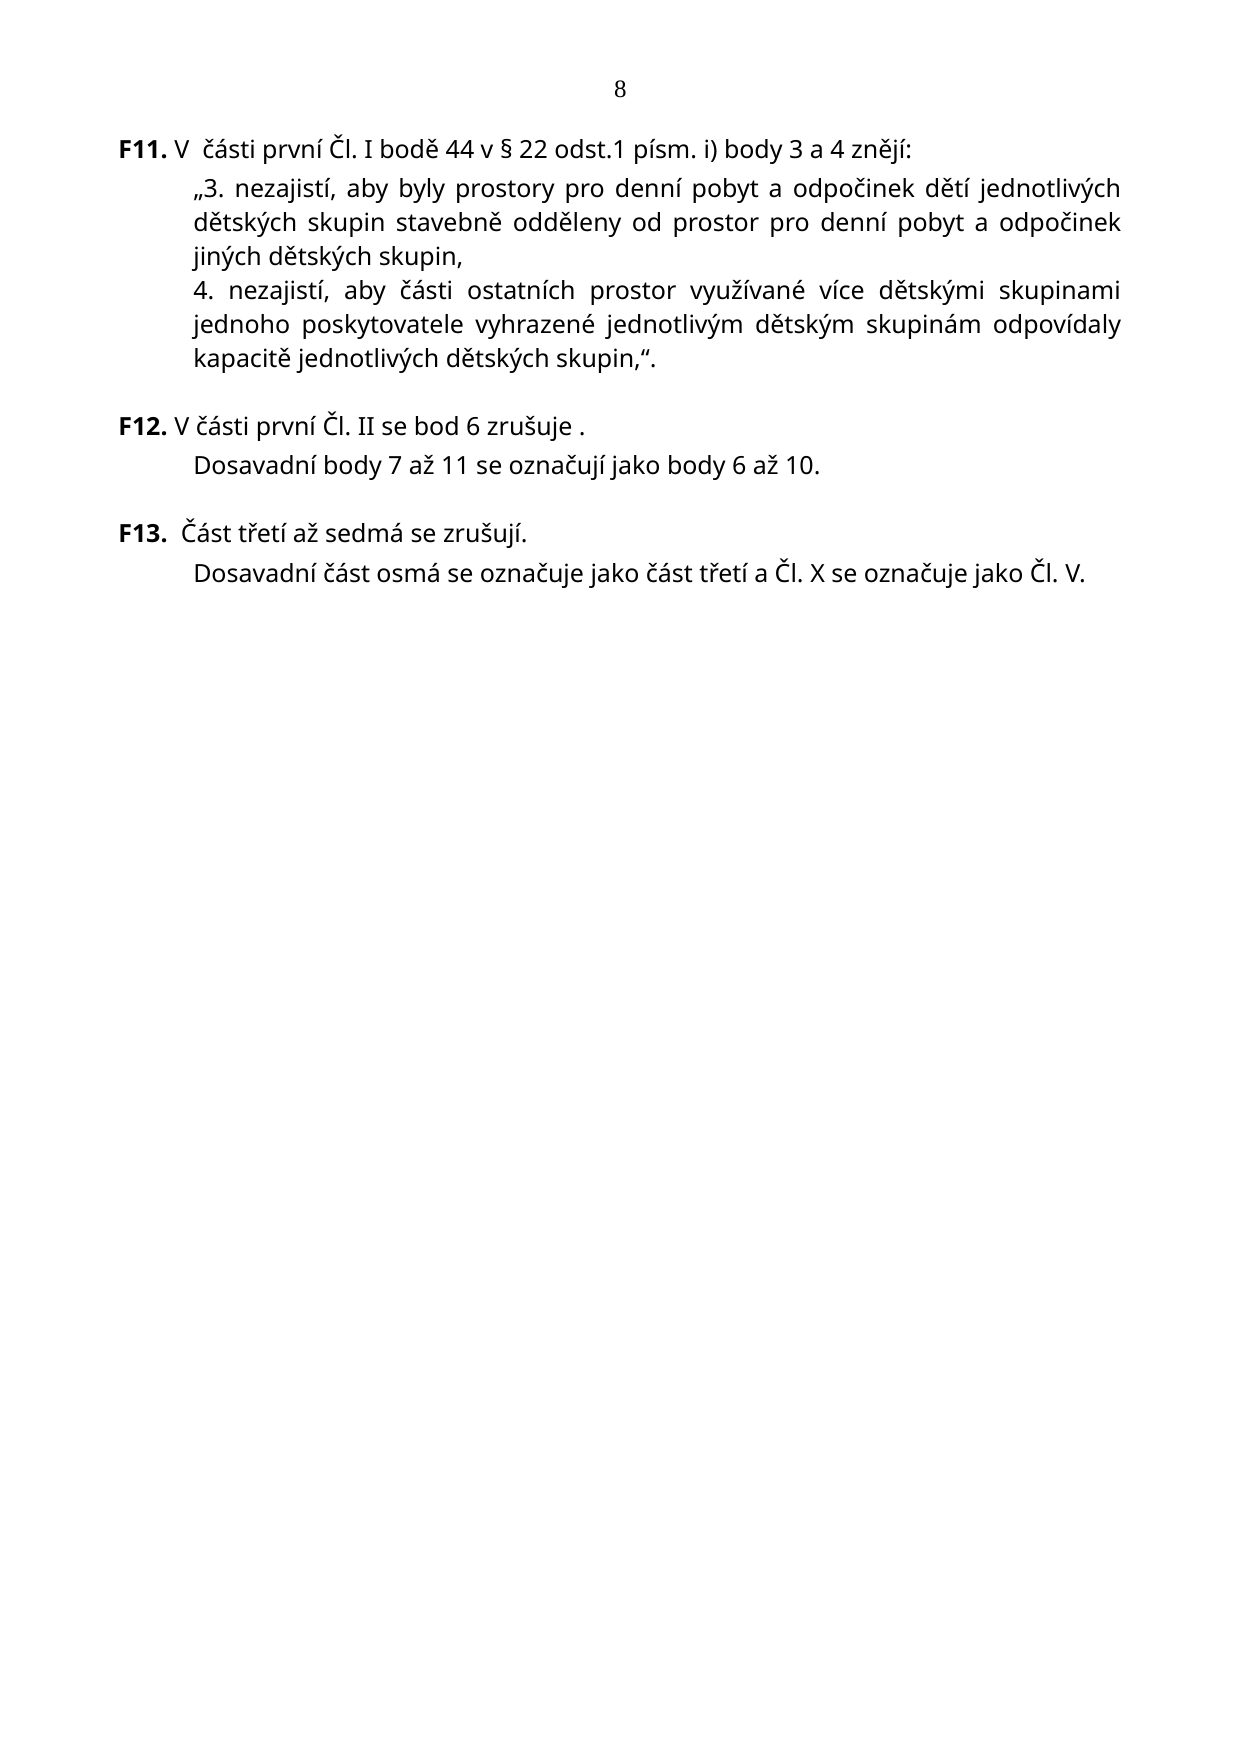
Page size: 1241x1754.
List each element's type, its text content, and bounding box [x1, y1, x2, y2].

text Dosavadní body 7 až 11 se označují jako body 6 až 10. [193, 448, 1122, 482]
text F13. Část třetí až sedmá se zrušují. [118, 516, 1122, 550]
text F11. V části první Čl. I bodě 44 v § 22 odst.1 písm. i) body 3 a 4 znějí: [118, 131, 1122, 165]
text 4. nezajistí, aby části ostatních prostor využívané více dětskými skupinami jednoho poskytovatele vyhrazené jednotlivým dětským skupinám odpovídaly kapacitě jednotlivých dětských skupin,“. [193, 273, 1122, 375]
text F12. V části první Čl. II se bod 6 zrušuje . [118, 409, 1122, 443]
text Dosavadní část osmá se označuje jako část třetí a Čl. X se označuje jako Čl. V. [193, 555, 1122, 589]
text „3. nezajistí, aby byly prostory pro denní pobyt a odpočinek dětí jednotlivých dětských skupin stavebně odděleny od prostor pro denní pobyt a odpočinek jiných dětských skupin, [193, 170, 1122, 273]
